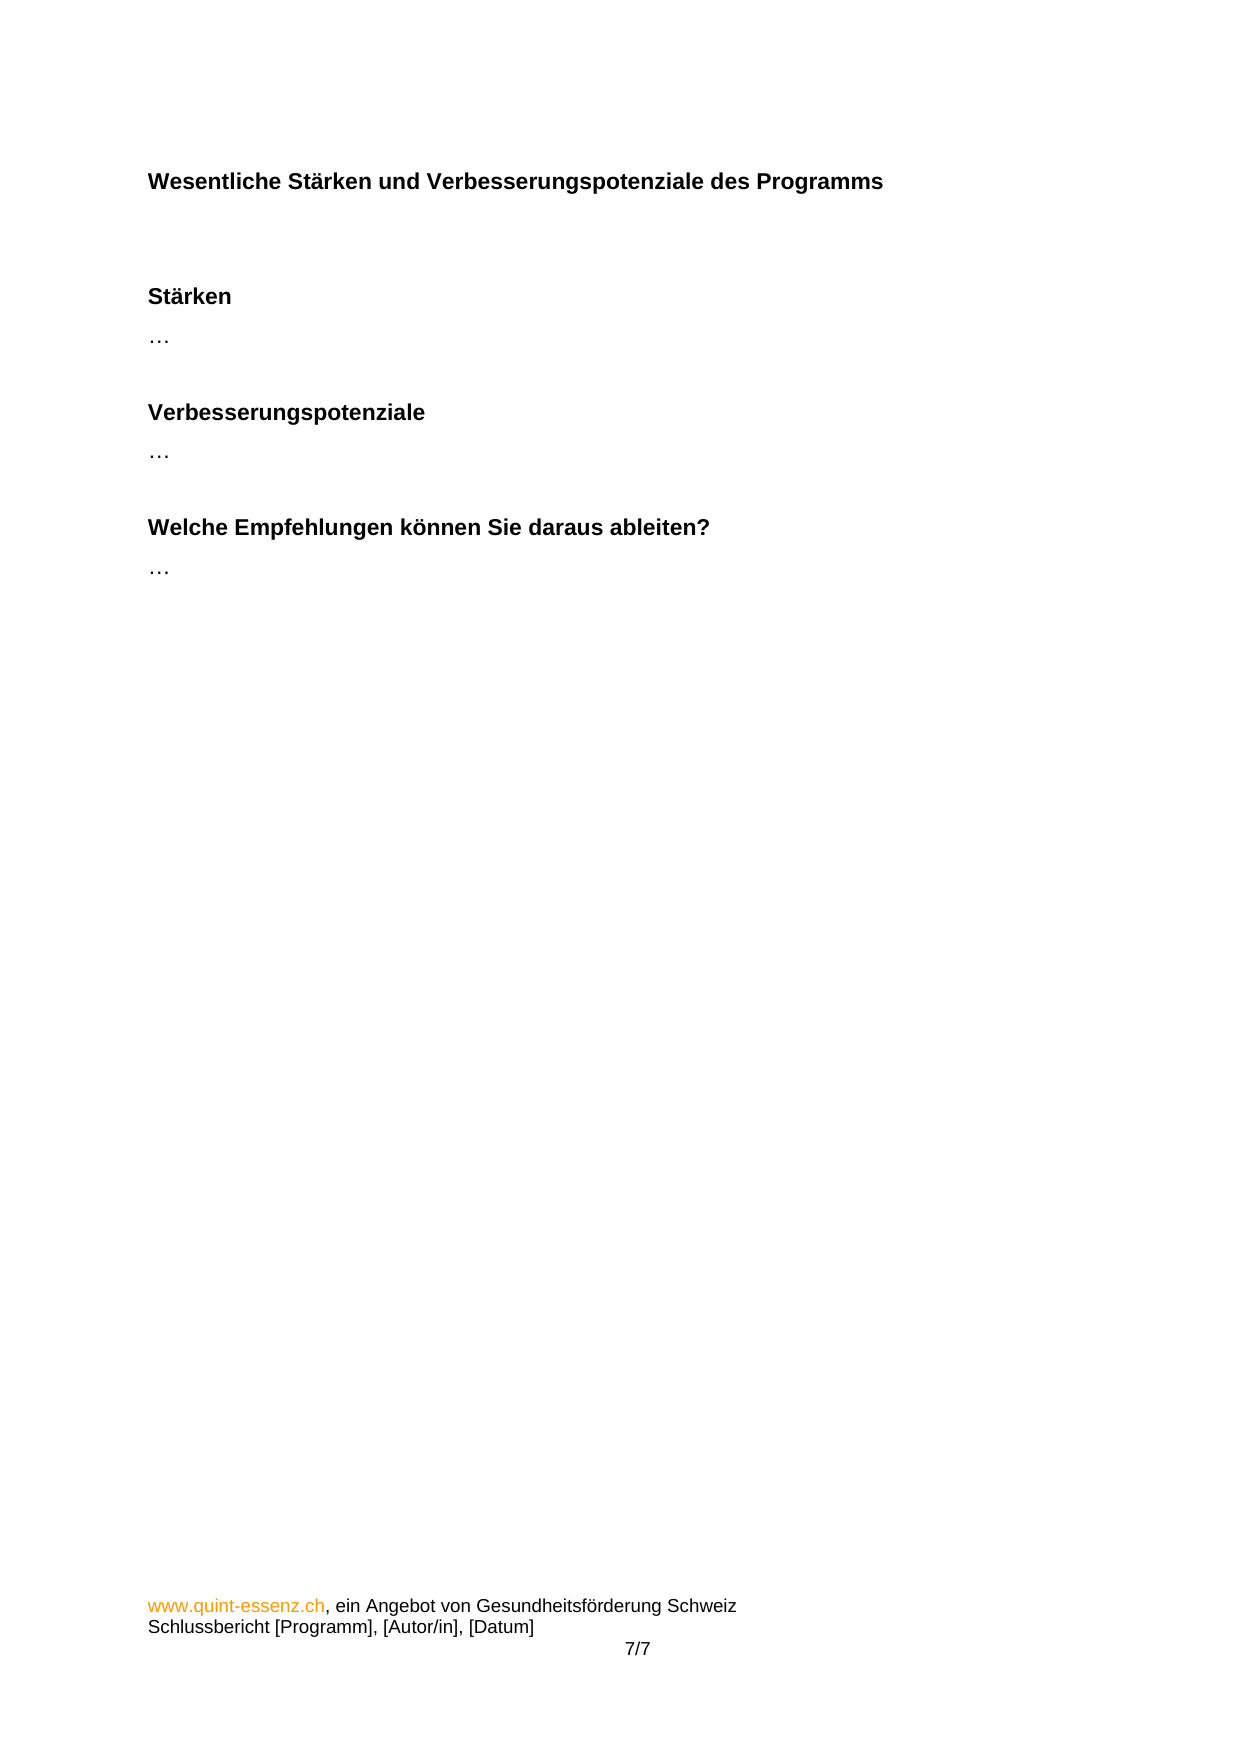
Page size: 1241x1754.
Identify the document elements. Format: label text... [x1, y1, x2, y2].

subtitle Verbesserungspotenziale [148, 398, 1122, 425]
text … [148, 437, 1122, 464]
subtitle Wesentliche Stärken und Verbesserungspotenziale des Programms [148, 168, 1122, 194]
subtitle Stärken [148, 283, 1122, 310]
text … [148, 322, 1122, 348]
subtitle Welche Empfehlungen können Sie daraus ableiten? [148, 514, 1122, 540]
text … [148, 553, 1122, 579]
